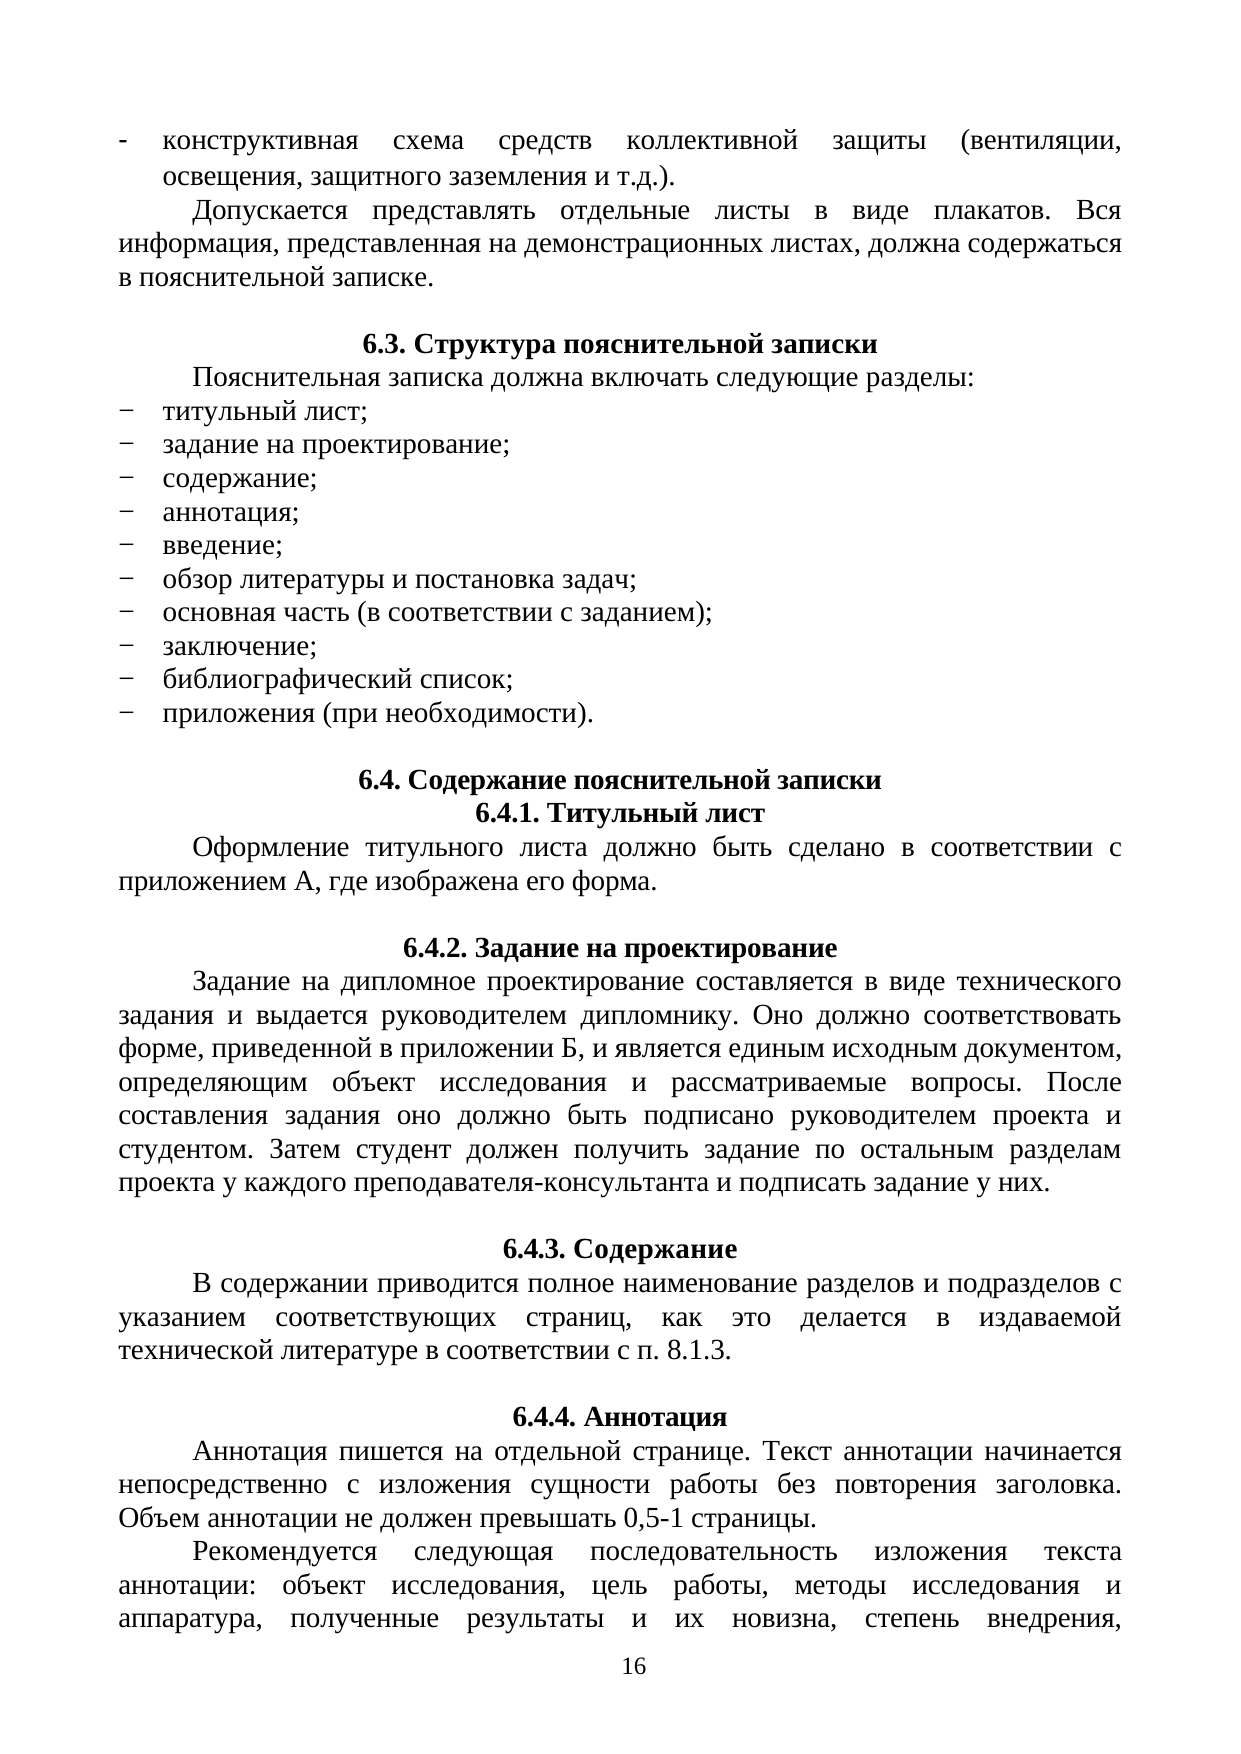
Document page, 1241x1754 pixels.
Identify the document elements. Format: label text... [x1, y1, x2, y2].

text В содержании приводится полное наименование разделов и подразделов с указанием соответствующих страниц, как это делается в издаваемой технической литературе в соответствии с п. 8.1.3. [118, 1265, 1122, 1366]
text 6.4.2. Задание на проектирование [118, 930, 1122, 963]
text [118, 1533, 1122, 1634]
list конструктивная схема средств коллективной защиты (вентиляции, освещения, защитного заземления и т.д.). [118, 118, 1122, 191]
text Допускается представлять отдельные листы в виде плакатов. Вся информация, представленная на демонстрационных листах, должна содержаться в пояснительной записке. [118, 192, 1122, 292]
list основная часть (в соответствии с заданием); [118, 594, 1122, 628]
text 6.4.4. Аннотация [118, 1399, 1122, 1433]
list содержание; [118, 460, 1122, 494]
list титульный лист; [118, 393, 1122, 427]
text 6.4.1. Титульный лист [118, 796, 1122, 829]
text 6.4.3. Содержание [118, 1232, 1122, 1265]
text Задание на дипломное проектирование составляется в виде технического задания и выдается руководителем дипломнику. Оно должно соответствовать форме, приведенной в приложении Б, и является единым исходным документом, определяющим объект исследования и рассматриваемые вопросы. После составления задания оно должно быть подписано руководителем проекта и студентом. Затем студент должен получить задание по остальным разделам проекта у каждого преподавателя-консультанта и подписать задание у них. [118, 963, 1122, 1198]
text Оформление титульного листа должно быть сделано в соответствии с приложением А, где изображена его форма. [118, 829, 1122, 896]
text 6.3. Структура пояснительной записки [118, 326, 1122, 359]
list заключение; [118, 628, 1122, 661]
list введение; [118, 527, 1122, 561]
list аннотация; [118, 494, 1122, 527]
list библиографический список; [118, 661, 1122, 695]
list обзор литературы и постановка задач; [118, 561, 1122, 594]
text Аннотация пишется на отдельной странице. Текст аннотации начинается непосредственно с изложения сущности работы без повторения заголовка. Объем аннотации не должен превышать 0,5-1 страницы. [118, 1433, 1122, 1533]
text 6.4. Содержание пояснительной записки [118, 762, 1122, 796]
list задание на проектирование; [118, 427, 1122, 460]
text Пояснительная записка должна включать следующие разделы: [118, 359, 1122, 393]
list приложения (при необходимости). [118, 695, 1122, 728]
